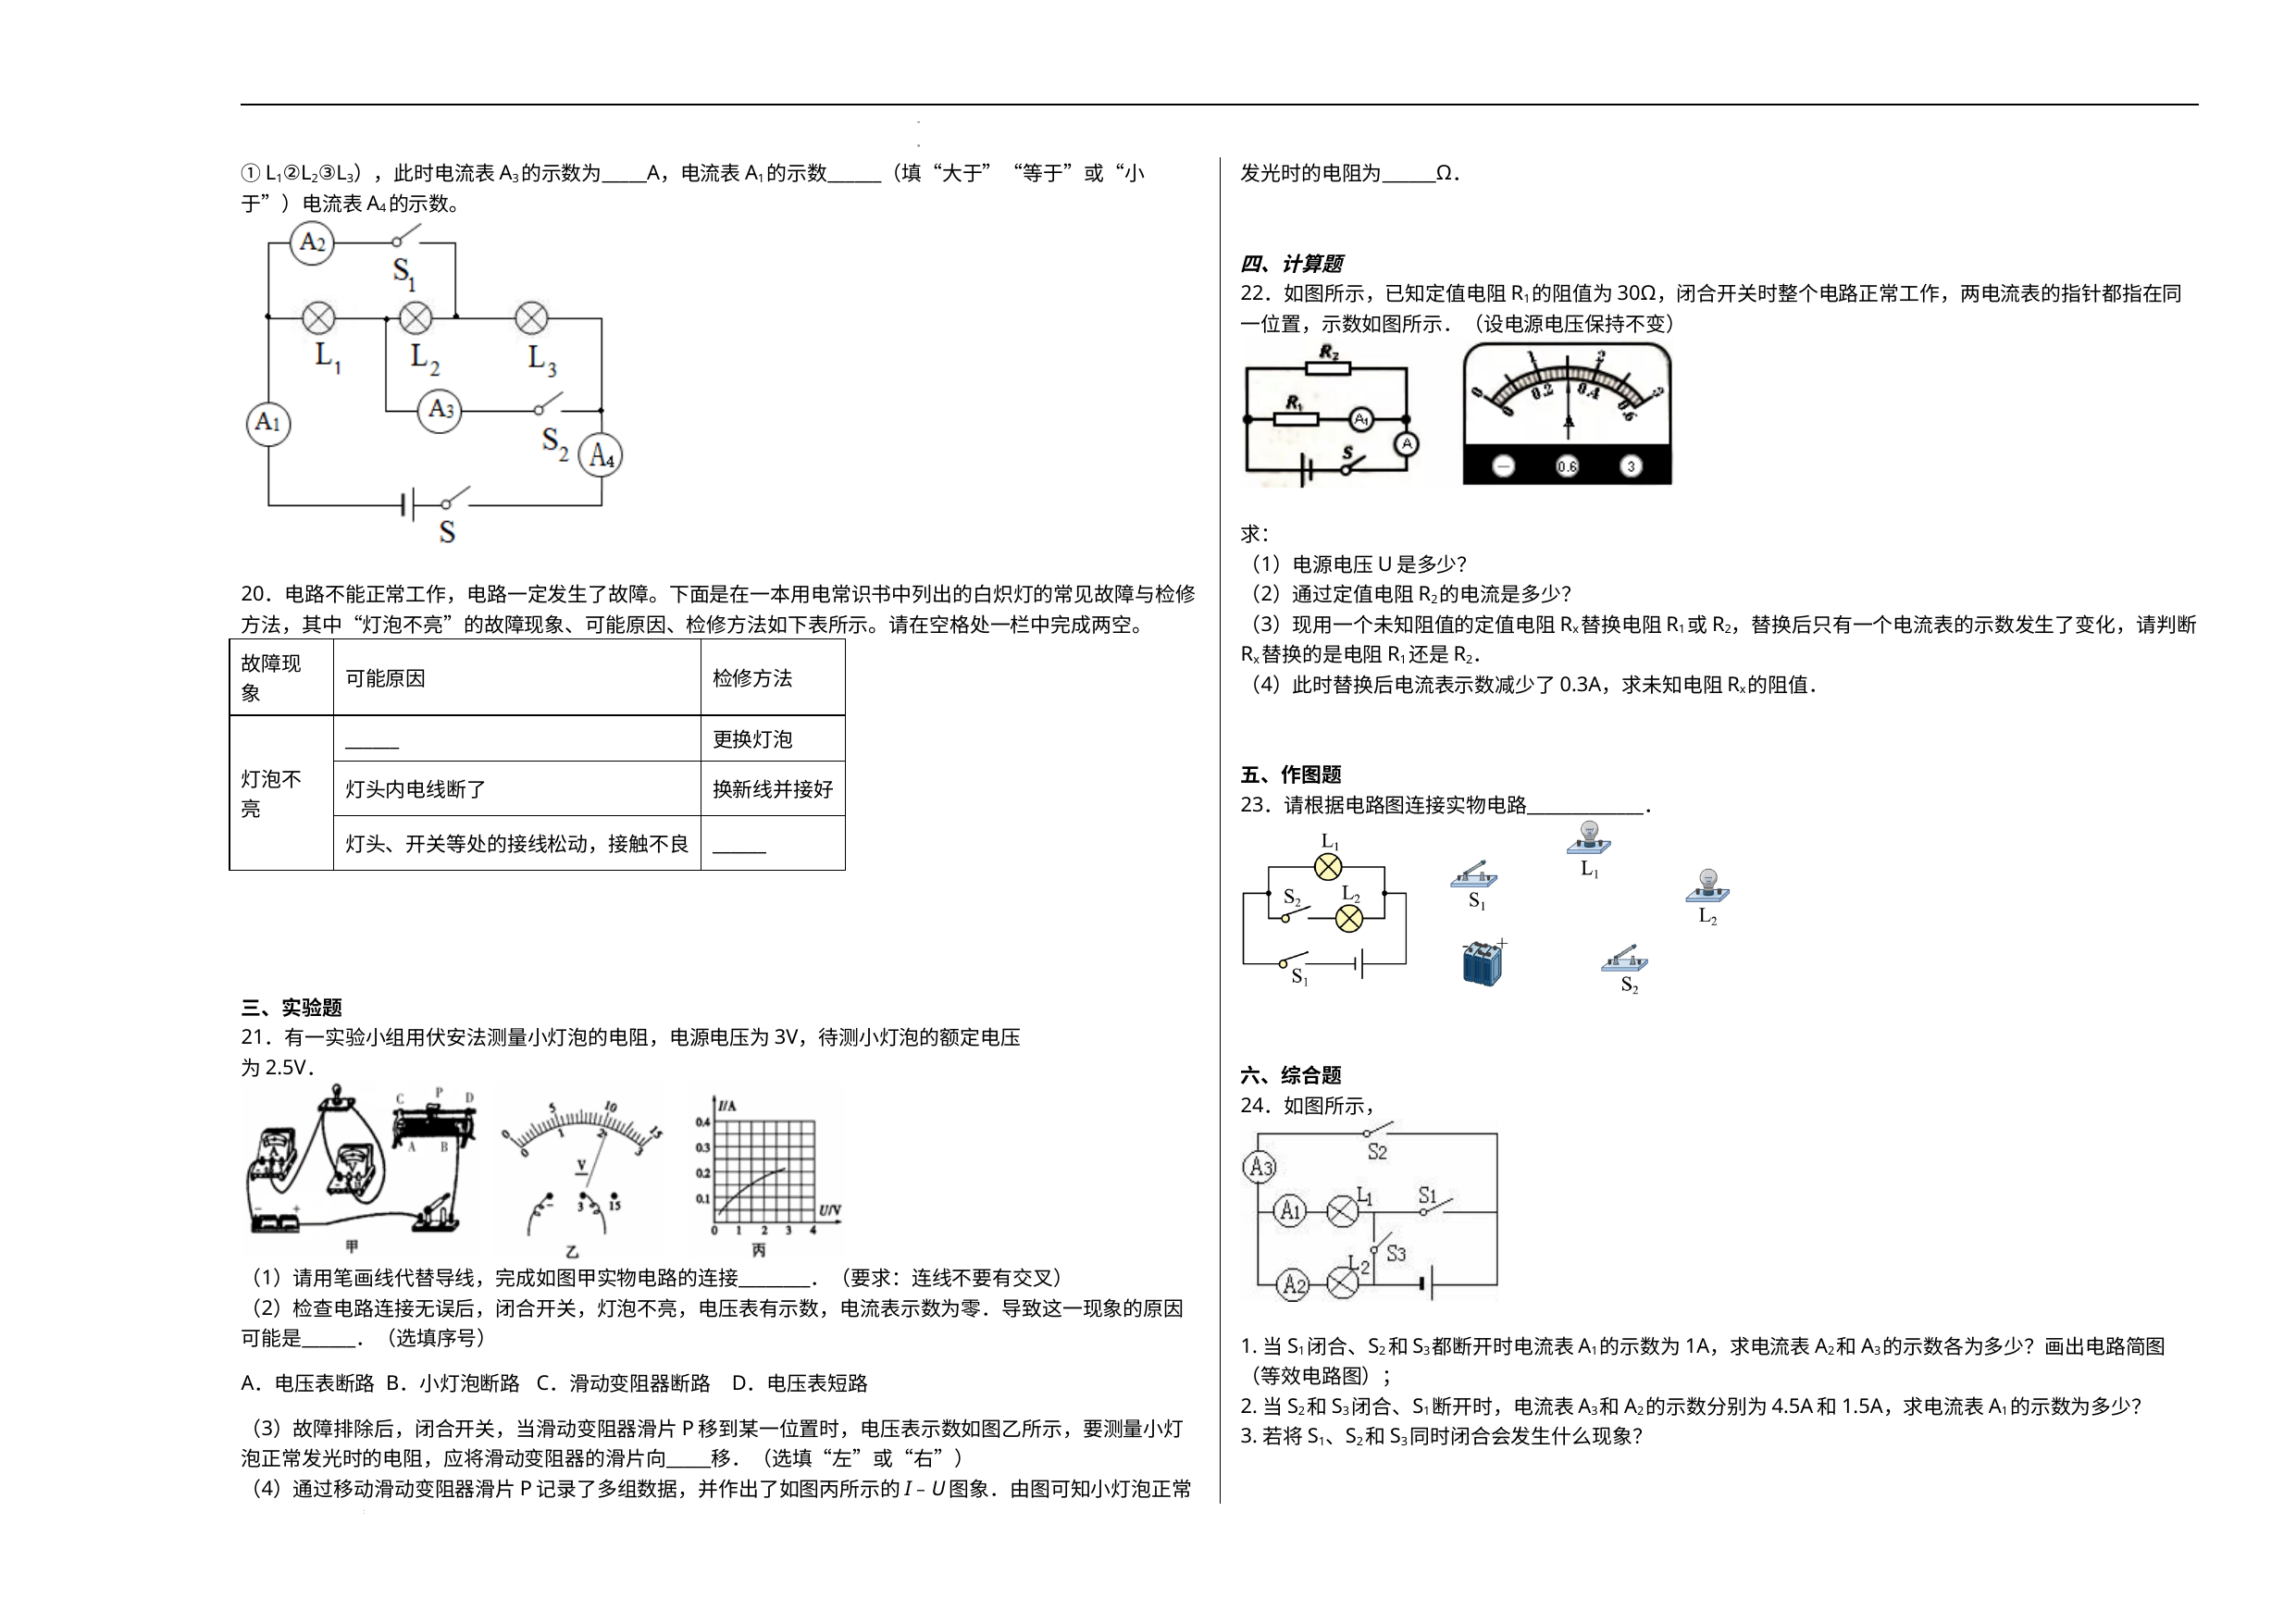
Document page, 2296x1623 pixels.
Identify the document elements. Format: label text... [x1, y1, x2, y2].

text （4）通过移动滑动变阻器滑片P记录了多组数据，并作出了如图丙所示的I﹣U图象．由图可知小灯泡正常发光时的电阻为______Ω． [241, 1472, 1199, 1503]
text 六、综合题 [1240, 1059, 2199, 1089]
text 21．有一实验小组用伏安法测量小灯泡的电阻，电源电压为3V，待测小灯泡的额定电压 [241, 1022, 1199, 1051]
picture [1240, 337, 1675, 492]
text 四、计算题 [1240, 247, 2199, 278]
text （1）请用笔画线代替导线，完成如图甲实物电路的连接________．（要求：连线不要有交叉） [241, 1262, 1199, 1292]
table_cell 换新线并接好 [701, 762, 845, 815]
text （2）通过定值电阻R2的电流是多少？ [1240, 578, 2199, 608]
table_header 故障现象 [230, 639, 333, 714]
picture [241, 217, 630, 551]
table_cell ______ [701, 816, 845, 870]
picture [241, 1081, 847, 1261]
text 3. 若将S1、S2和S3同时闭合会发生什么现象？ [1240, 1420, 2199, 1450]
text （4）此时替换后电流表示数减少了0.3A，求未知电阻Rx的阻值． [1240, 668, 2199, 699]
text 求： [1240, 518, 2199, 548]
picture [1240, 1119, 1498, 1302]
text 五、作图题 [1240, 759, 2199, 788]
text 22．如图所示，已知定值电阻R1的阻值为30Ω，闭合开关时整个电路正常工作，两电流表的指针都指在同一位置，示数如图所示．（设电源电压保持不变） [1240, 278, 2199, 338]
text （3）故障排除后，闭合开关，当滑动变阻器滑片P移到某一位置时，电压表示数如图乙所示，要测量小灯泡正常发光时的电阻，应将滑动变阻器的滑片向_____移．（选填“左”或“右”） [241, 1412, 1199, 1472]
text （2）检查电路连接无误后，闭合开关，灯泡不亮，电压表有示数，电流表示数为零．导致这一现象的原因可能是______．（选填序号） [241, 1292, 1199, 1352]
text A．电压表断路 B．小灯泡断路 C．滑动变阻器断路 D．电压表短路 [241, 1352, 1199, 1412]
text 2. 当S2和S3闭合、S1断开时，电流表A3和A2的示数分别为4.5A和1.5A，求电流表A1的示数为多少？ [1240, 1390, 2199, 1420]
table_cell 更换灯泡 [701, 716, 845, 761]
picture [1240, 818, 1731, 996]
text 20．电路不能正常工作，电路一定发生了故障。下面是在一本用电常识书中列出的白炽灯的常见故障与检修方法，其中“灯泡不亮”的故障现象、可能原因、检修方法如下表所示。请在空格处一栏中完成两空。 [241, 578, 1199, 638]
text 23．请根据电路图连接实物电路_____________． [1240, 788, 2199, 819]
table_cell 灯头、开关等处的接线松动，接触不良 [334, 816, 701, 870]
table_header 可能原因 [334, 639, 701, 714]
table_cell 灯头内电线断了 [334, 762, 701, 815]
text （3）现用一个未知阻值的定值电阻Rx替换电阻R1或R2，替换后只有一个电流表的示数发生了变化，请判断Rx替换的是电阻R1还是R2． [1240, 608, 2199, 668]
table_cell ______ [334, 716, 701, 761]
text （4）通过移动滑动变阻器滑片P记录了多组数据，并作出了如图丙所示的I﹣U图象．由图可知小灯泡正常发光时的电阻为______Ω． [1240, 157, 2199, 187]
text 三、实验题 [241, 991, 1199, 1022]
text （1）电源电压U是多少？ [1240, 548, 2199, 578]
text 为2.5V． [241, 1051, 1199, 1082]
table_header 检修方法 [701, 639, 845, 714]
text 1. 当S1闭合、S2和S3都断开时电流表A1的示数为1A，求电流表A2和A3的示数各为多少？画出电路简图（等效电路图）； [1240, 1330, 2199, 1390]
text 24．如图所示， [1240, 1089, 2199, 1120]
table_cell 灯泡不亮 [230, 716, 333, 870]
